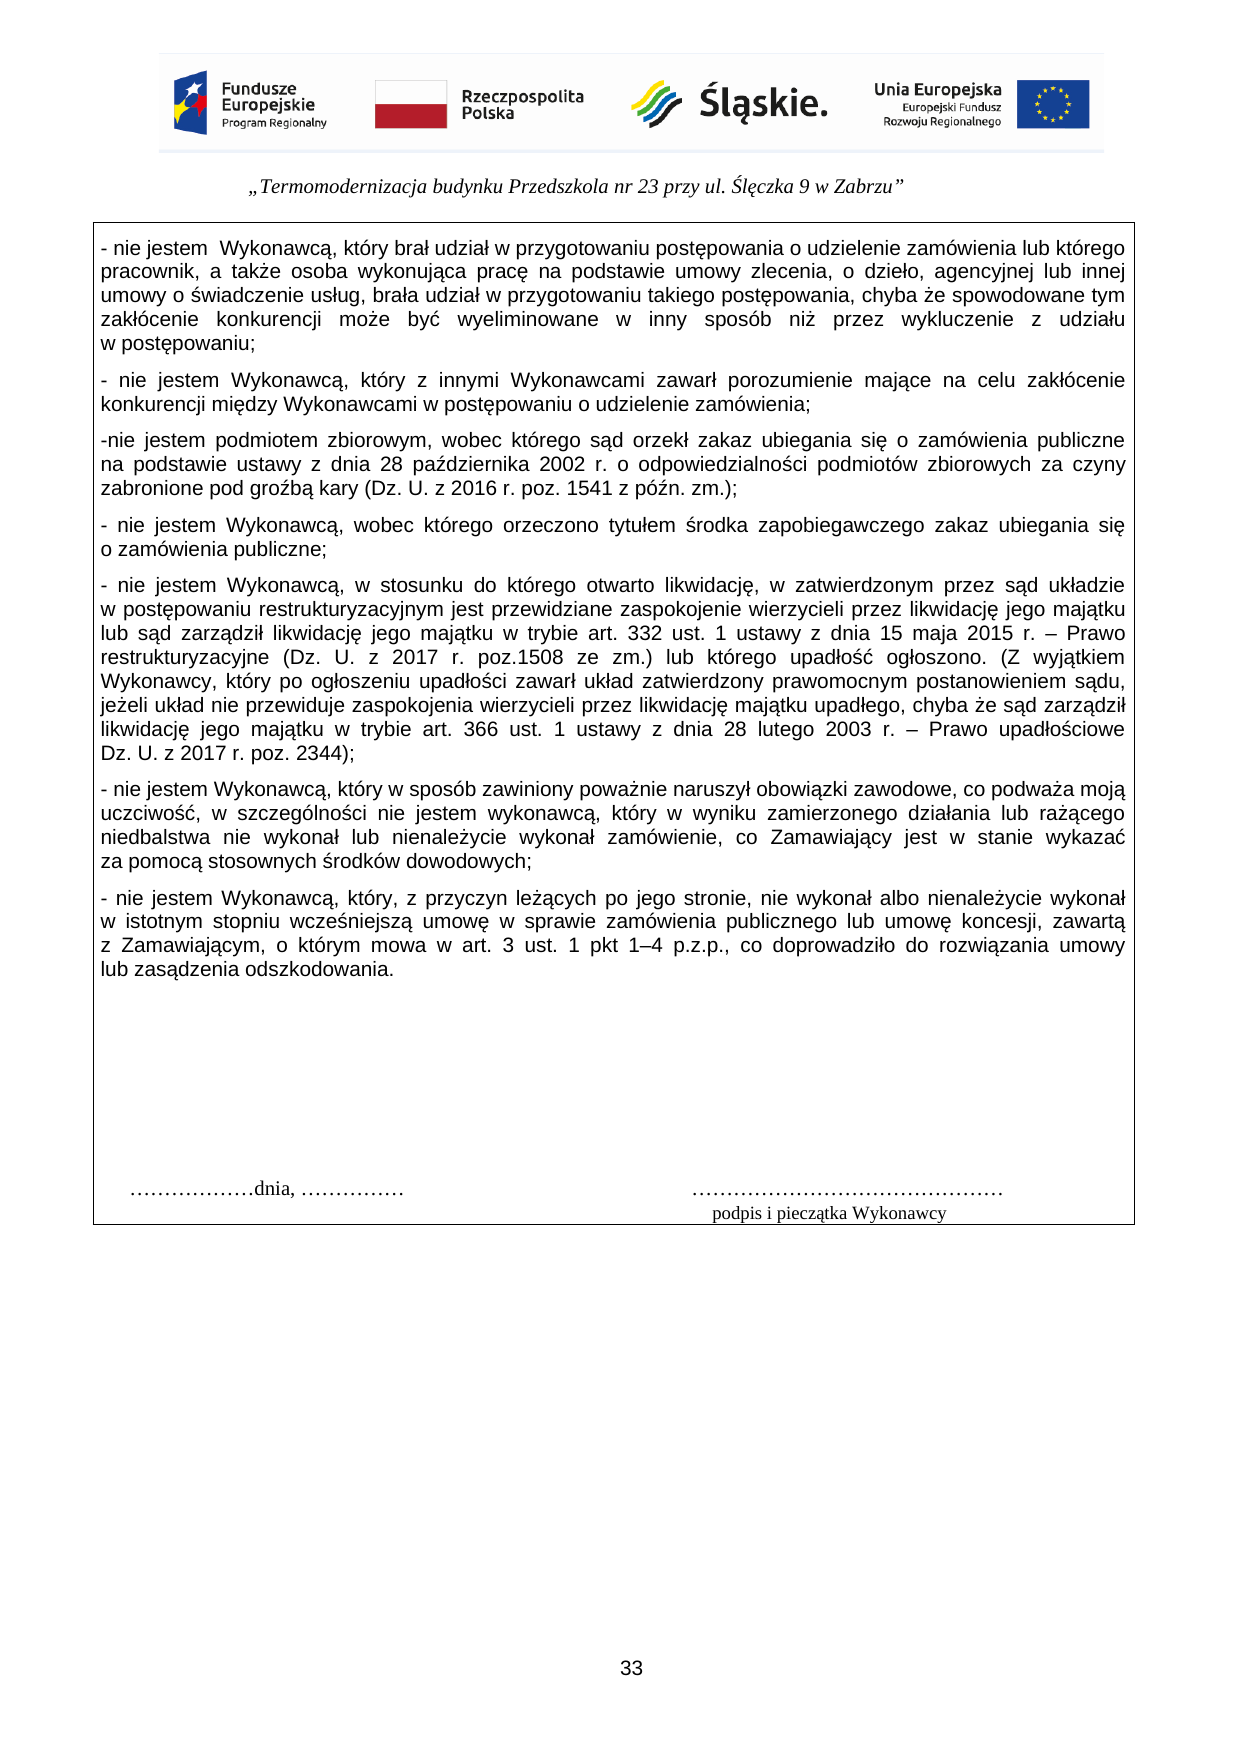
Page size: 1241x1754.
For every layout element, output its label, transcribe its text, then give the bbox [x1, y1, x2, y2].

picture [158, 53, 1105, 153]
